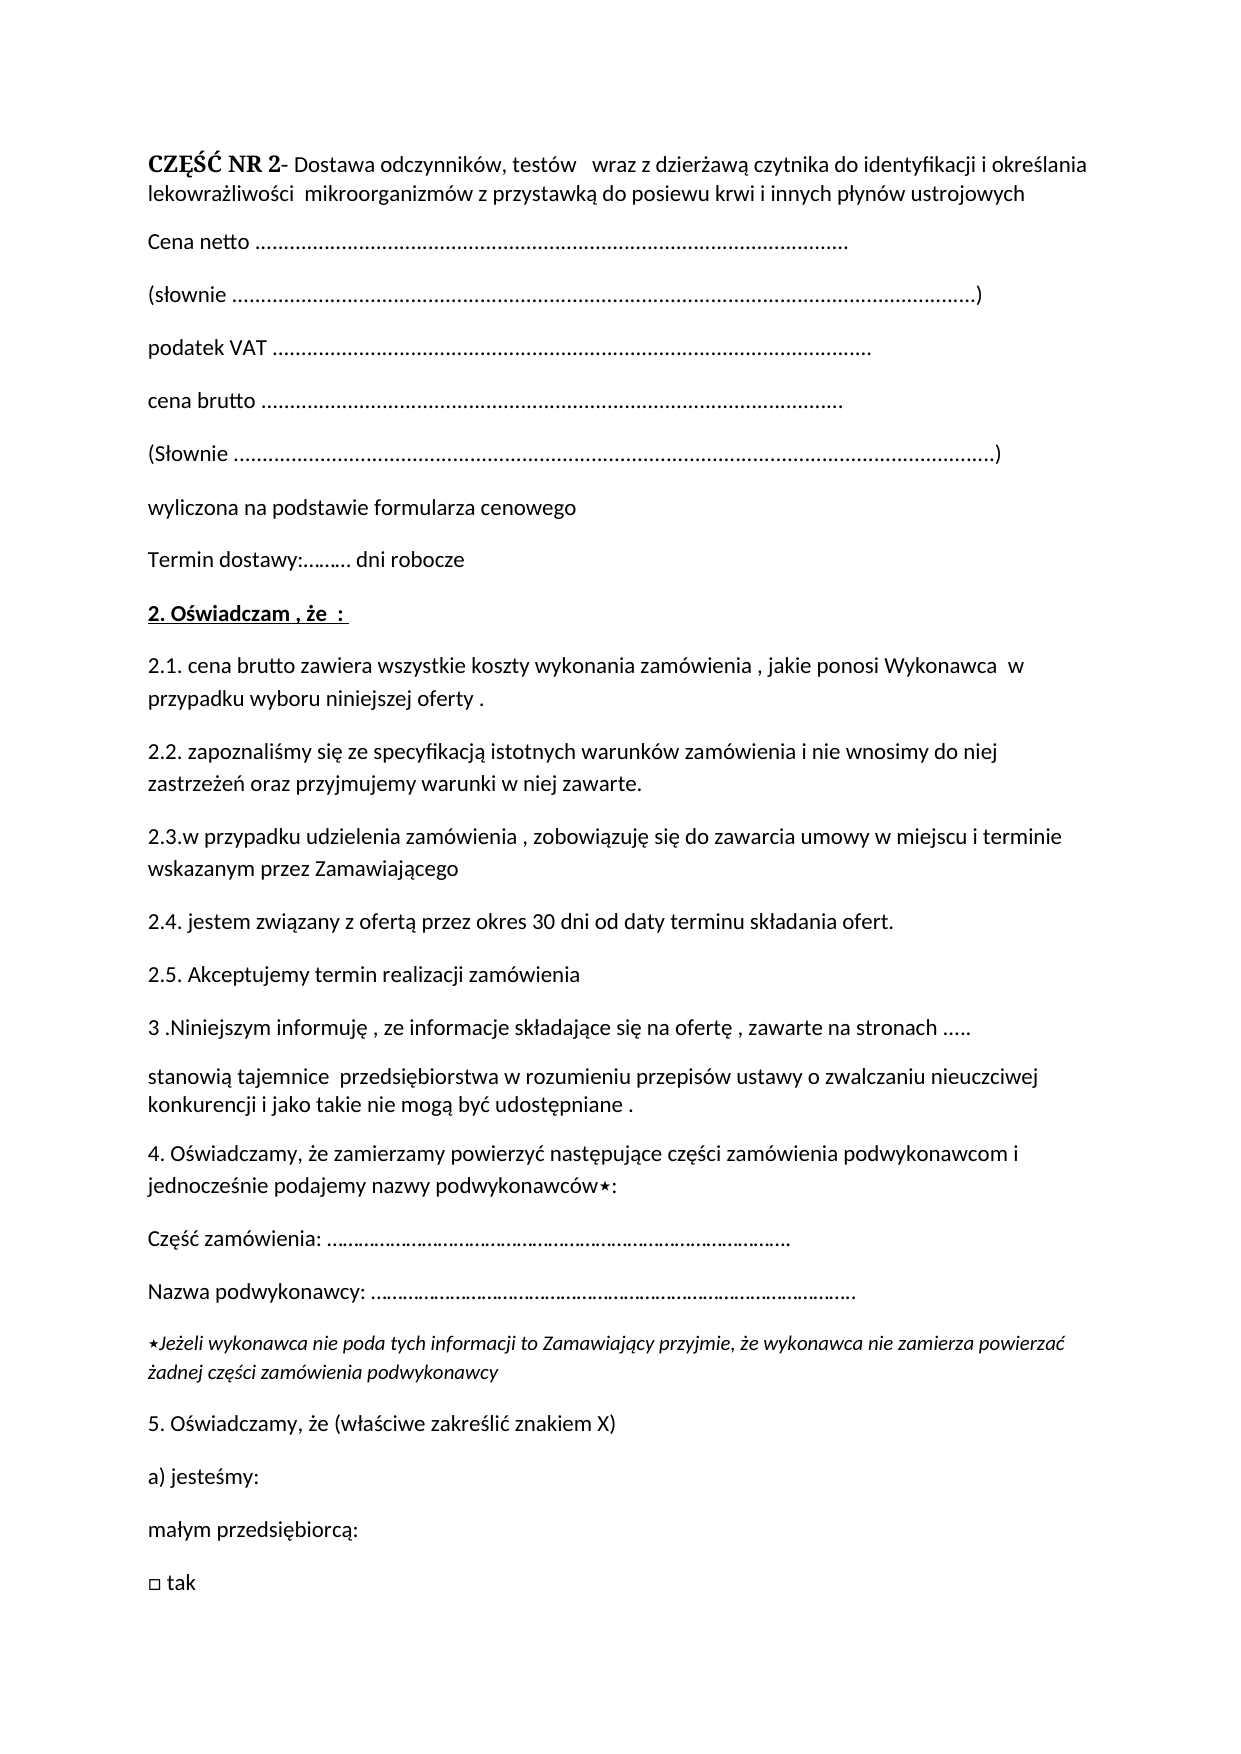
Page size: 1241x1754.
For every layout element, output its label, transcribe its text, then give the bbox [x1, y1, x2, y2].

text 2.2. zapoznaliśmy się ze specyfikacją istotnych warunków zamówienia i nie wnosimy do niej zastrzeżeń oraz przyjmujemy warunki w niej zawarte. [148, 737, 1093, 797]
text (słownie .................................................................................................................................) [148, 281, 1093, 308]
text CZĘŚĆ NR 2- Dostawa odczynników, testów wraz z dzierżawą czytnika do identyfikacji i określania lekowrażliwości mikroorganizmów z przystawką do posiewu krwi i innych płynów ustrojowych [148, 148, 1093, 207]
text (Słownie ....................................................................................................................................) [148, 439, 1093, 468]
text 2.3.w przypadku udzielenia zamówienia , zobowiązuję się do zawarcia umowy w miejscu i terminie wskazanym przez Zamawiającego [148, 822, 1093, 882]
text Termin dostawy:……… dni robocze [148, 546, 1093, 574]
text małym przedsiębiorcą: [148, 1516, 1093, 1543]
text a) jesteśmy: [148, 1462, 1093, 1491]
text ٭Jeżeli wykonawca nie poda tych informacji to Zamawiający przyjmie, że wykonawca nie zamierza powierzać żadnej części zamówienia podwykonawcy [148, 1330, 1093, 1385]
text 4. Oświadczamy, że zamierzamy powierzyć następujące części zamówienia podwykonawcom i jednocześnie podajemy nazwy podwykonawców٭: [148, 1139, 1093, 1199]
text cena brutto ..................................................................................................... [148, 387, 1093, 414]
text 5. Oświadczamy, że (właściwe zakreślić znakiem X) [148, 1409, 1093, 1437]
text wyliczona na podstawie formularza cenowego [148, 493, 1093, 521]
text 2.4. jestem związany z ofertą przez okres 30 dni od daty terminu składania ofert. [148, 907, 1093, 935]
text □ tak [148, 1568, 1093, 1597]
text 3 .Niniejszym informuję , ze informacje składające się na ofertę , zawarte na stronach ..... [148, 1013, 1093, 1041]
text stanowią tajemnice przedsiębiorstwa w rozumieniu przepisów ustawy o zwalczaniu nieuczciwej konkurencji i jako takie nie mogą być udostępniane . [148, 1062, 1093, 1118]
text 2. Oświadczam , że : [148, 599, 1093, 627]
text Cena netto ....................................................................................................... [148, 227, 1093, 256]
text 2.5. Akceptujemy termin realizacji zamówienia [148, 960, 1093, 988]
text Część zamówienia: ……………………………………………………………………………. [148, 1224, 1093, 1252]
text podatek VAT ........................................................................................................ [148, 333, 1093, 362]
text 2.1. cena brutto zawiera wszystkie koszty wykonania zamówienia , jakie ponosi Wykonawca w przypadku wyboru niniejszej oferty . [148, 652, 1093, 712]
text Nazwa podwykonawcy: ……………………………………………………………………………….. [148, 1277, 1093, 1305]
